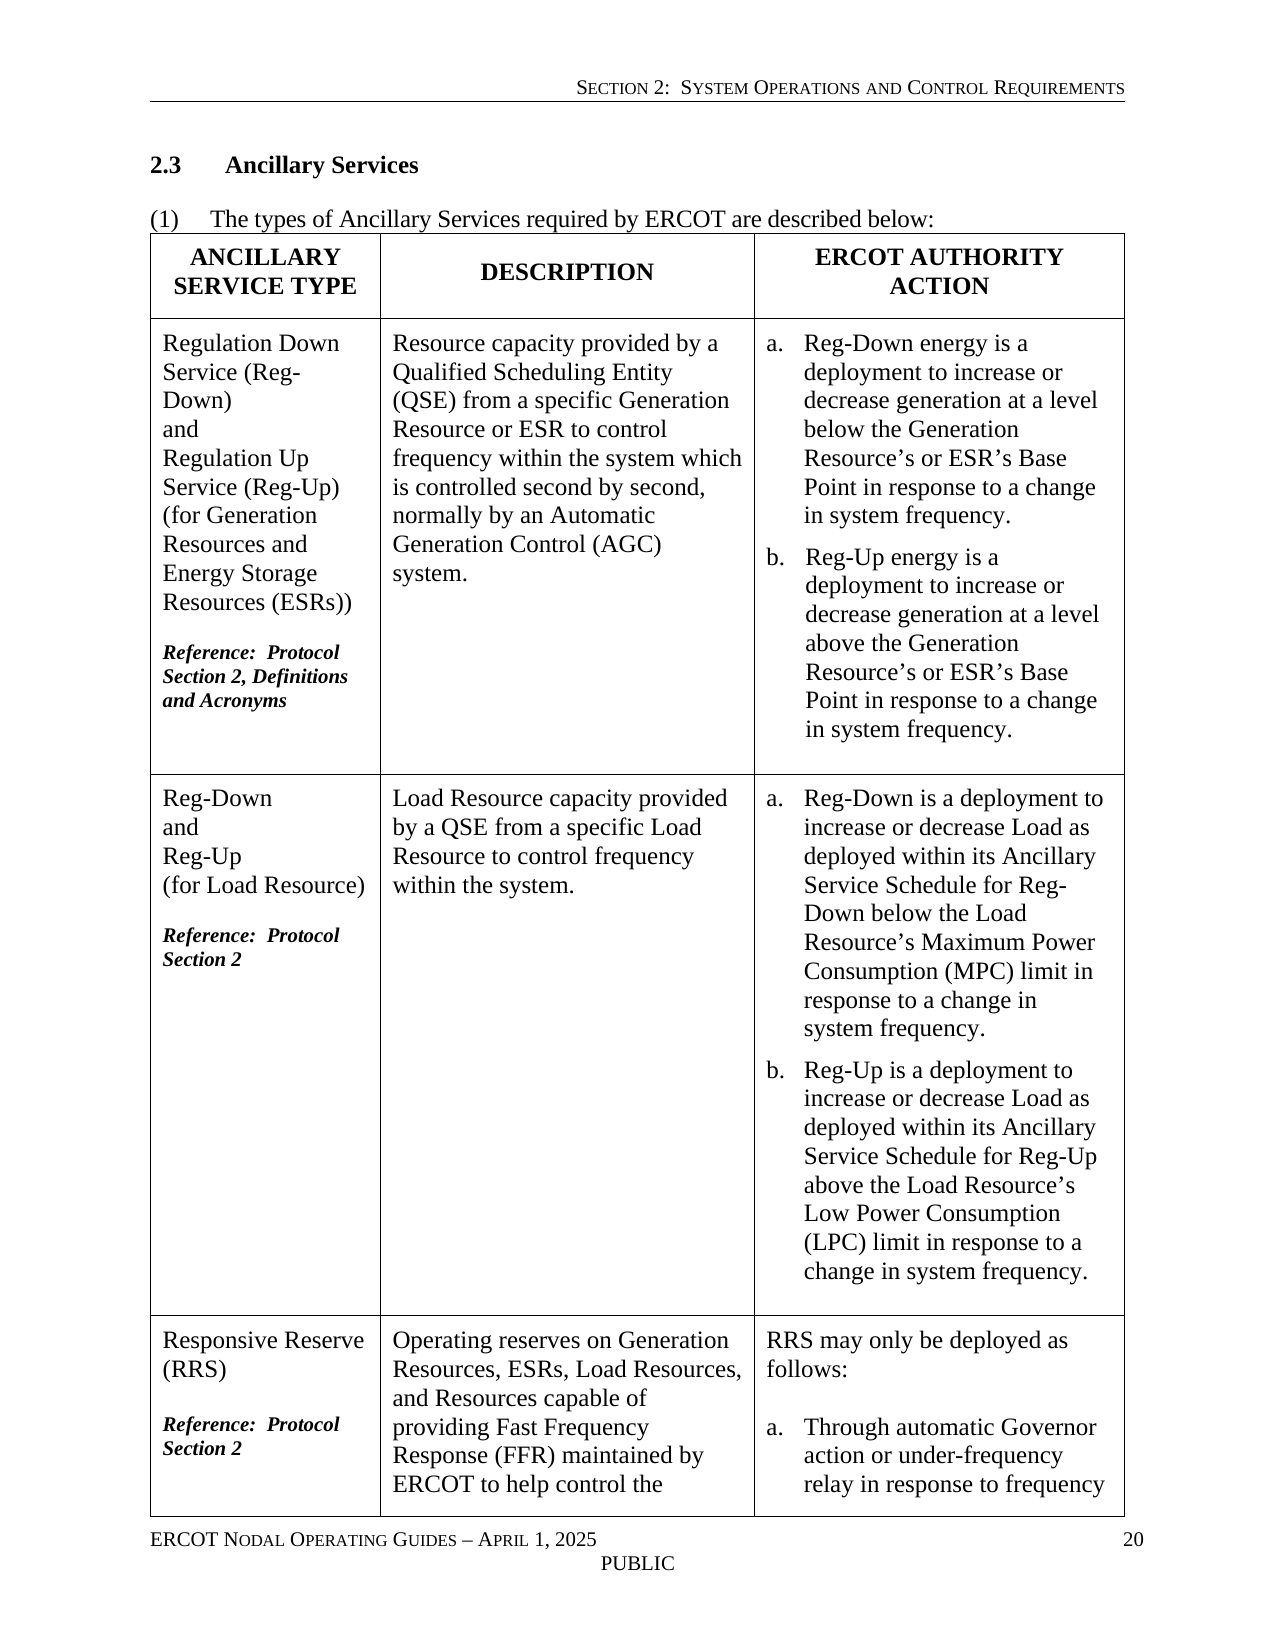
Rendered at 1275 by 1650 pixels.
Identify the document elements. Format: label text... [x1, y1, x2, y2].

table_cell Regulation Down Service (Reg-Down) and Regulation Up Service (Reg-Up) (for Generation Resources and Energy Storage Resources (ESRs)) Reference: Protocol Section 2, Definitions and Acronyms [151, 319, 380, 773]
text 2.3 Ancillary Services [150, 150, 1125, 179]
table_header DESCRIPTION [381, 234, 754, 318]
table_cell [151, 1316, 380, 1516]
table_header ERCOT AUTHORITY ACTION [755, 234, 1124, 318]
table_cell Resource capacity provided by a Qualified Scheduling Entity (QSE) from a specific Generation Resource or ESR to control frequency within the system which is controlled second by second, normally by an Automatic Generation Control (AGC) system. [381, 319, 754, 773]
table_cell Load Resource capacity provided by a QSE from a specific Load Resource to control frequency within the system. [381, 775, 754, 1315]
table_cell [755, 1316, 1124, 1516]
table_cell a. Reg-Down energy is a deployment to increase or decrease generation at a level below the Generation Resource’s or ESR’s Base Point in response to a change in system frequency. b. Reg-Up energy is a deployment to increase or decrease generation at a level above the Generation Resource’s or ESR’s Base Point in response to a change in system frequency. [755, 319, 1124, 773]
text (1) The types of Ancillary Services required by ERCOT are described below: [150, 204, 1125, 232]
table_header ANCILLARY SERVICE TYPE [151, 234, 380, 318]
table_cell Reg-Down and Reg-Up (for Load Resource) Reference: Protocol Section 2 [151, 775, 380, 1315]
table_cell a. Reg-Down is a deployment to increase or decrease Load as deployed within its Ancillary Service Schedule for Reg-Down below the Load Resource’s Maximum Power Consumption (MPC) limit in response to a change in system frequency. b. Reg-Up is a deployment to increase or decrease Load as deployed within its Ancillary Service Schedule for Reg-Up above the Load Resource’s Low Power Consumption (LPC) limit in response to a change in system frequency. [755, 775, 1124, 1315]
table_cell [381, 1316, 754, 1516]
